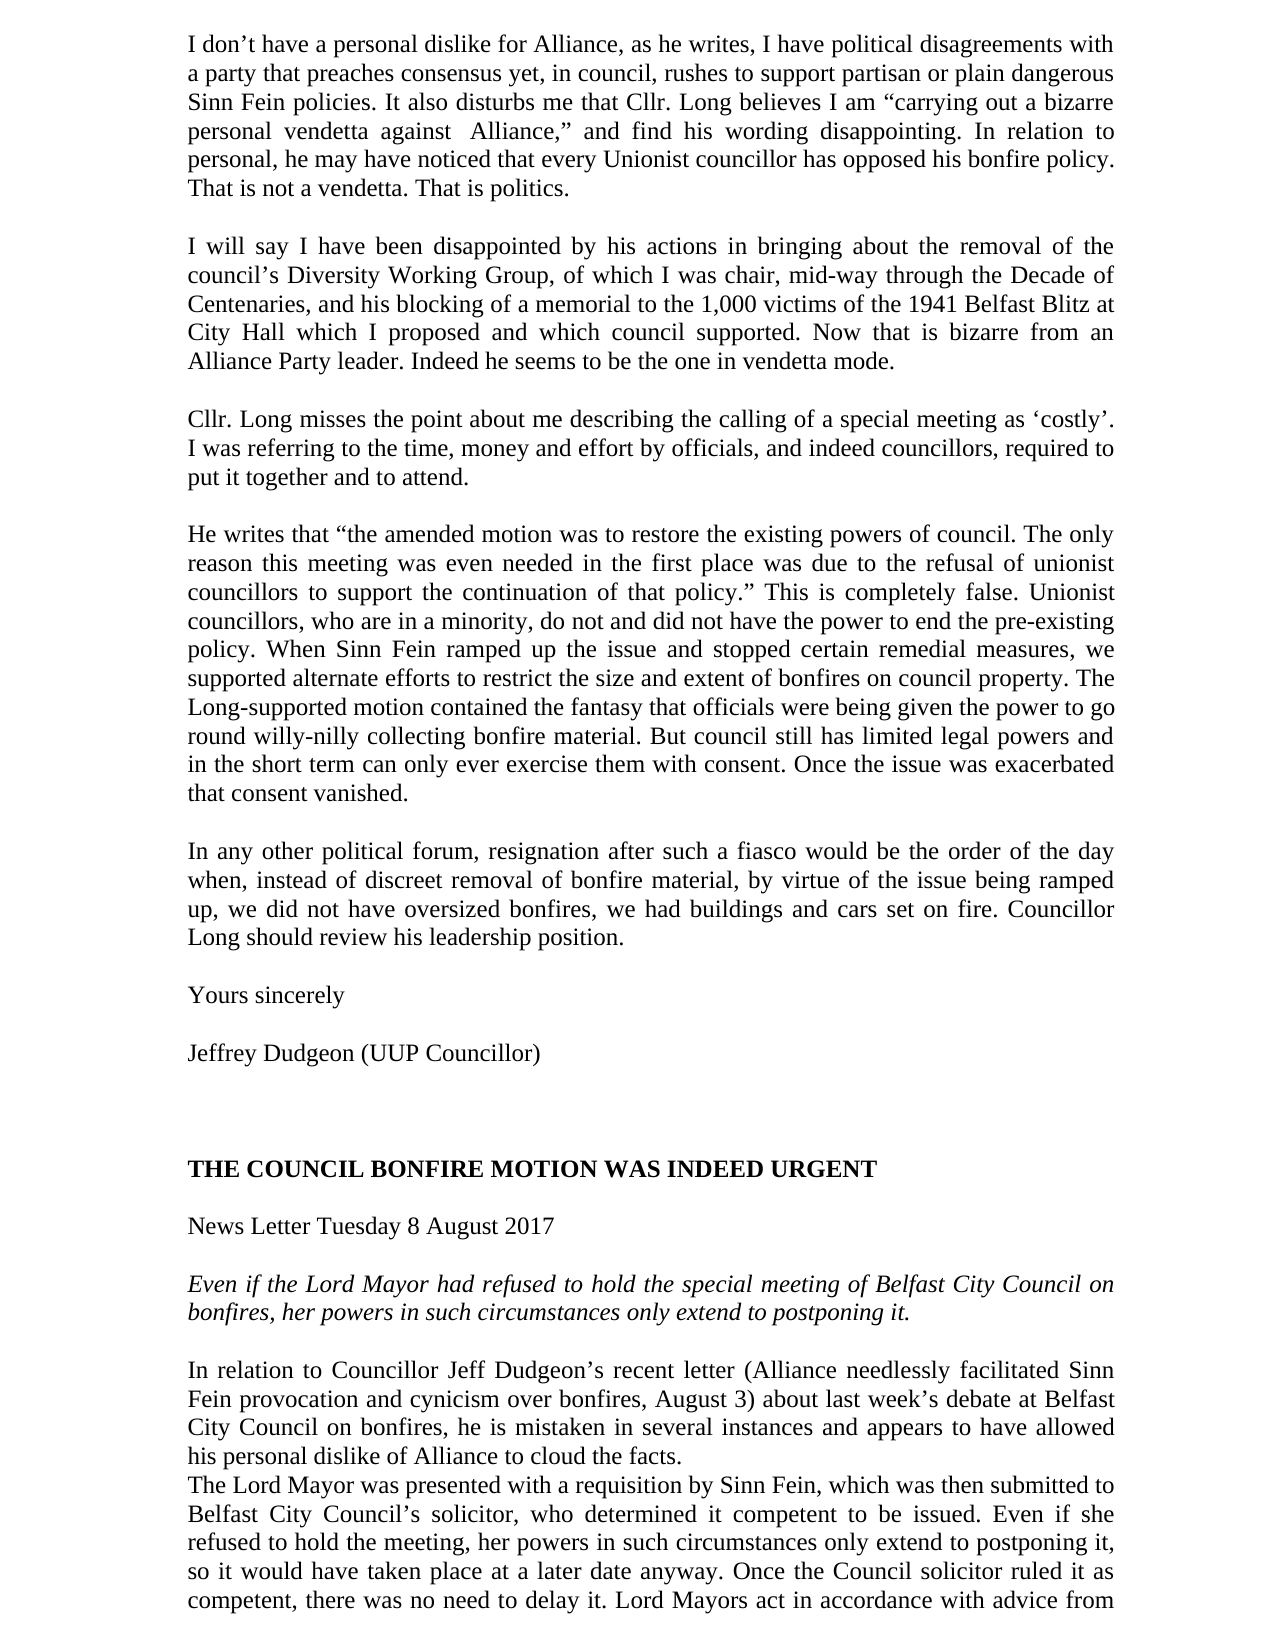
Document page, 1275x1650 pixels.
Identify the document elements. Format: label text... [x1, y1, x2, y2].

text He writes that “the amended motion was to restore the existing powers of council. The only reason this meeting was even needed in the first place was due to the refusal of unionist councillors to support the continuation of that policy.” This is completely false. Unionist councillors, who are in a minority, do not and did not have the power to end the pre-existing policy. When Sinn Fein ramped up the issue and stopped certain remedial measures, we supported alternate efforts to restrict the size and extent of bonfires on council property. The Long-supported motion contained the fantasy that officials were being given the power to go round willy-nilly collecting bonfire material. But council still has limited legal powers and in the short term can only ever exercise them with consent. Once the issue was exacerbated that consent vanished. [187, 519, 1116, 807]
text Cllr. Long misses the point about me describing the calling of a special meeting as ‘costly’. I was referring to the time, money and effort by officials, and indeed councillors, required to put it together and to attend. [187, 404, 1116, 490]
text In relation to Councillor Jeff Dudgeon’s recent letter (Alliance needlessly facilitated Sinn Fein provocation and cynicism over bonfires, August 3) about last week’s debate at Belfast City Council on bonfires, he is mistaken in several instances and appears to have allowed his personal dislike of Alliance to cloud the facts. [187, 1355, 1116, 1470]
text I don’t have a personal dislike for Alliance, as he writes, I have political disagreements with a party that preaches consensus yet, in council, rushes to support partisan or plain dangerous Sinn Fein policies. It also disturbs me that Cllr. Long believes I am “carrying out a bizarre personal vendetta against Alliance,” and find his wording disappointing. In relation to personal, he may have noticed that every Unionist councillor has opposed his bonfire policy. That is not a vendetta. That is politics. [187, 29, 1116, 202]
text In any other political forum, resignation after such a fiasco would be the order of the day when, instead of discreet removal of bonfire material, by virtue of the issue being ramped up, we did not have oversized bonfires, we had buildings and cars set on fire. Councillor Long should review his leadership position. [187, 836, 1116, 951]
text THE COUNCIL BONFIRE MOTION WAS INDEED URGENT [187, 1154, 1116, 1182]
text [187, 1470, 1116, 1614]
text Even if the Lord Mayor had refused to hold the special meeting of Belfast City Council on bonfires, her powers in such circumstances only extend to postponing it. [187, 1269, 1116, 1326]
text Yours sincerely [187, 980, 1116, 1009]
text News Letter Tuesday 8 August 2017 [187, 1211, 1116, 1240]
text Jeffrey Dudgeon (UUP Councillor) [187, 1038, 1116, 1067]
text I will say I have been disappointed by his actions in bringing about the removal of the council’s Diversity Working Group, of which I was chair, mid-way through the Decade of Centenaries, and his blocking of a memorial to the 1,000 victims of the 1941 Belfast Blitz at City Hall which I proposed and which council supported. Now that is bizarre from an Alliance Party leader. Indeed he seems to be the one in vendetta mode. [187, 231, 1116, 375]
